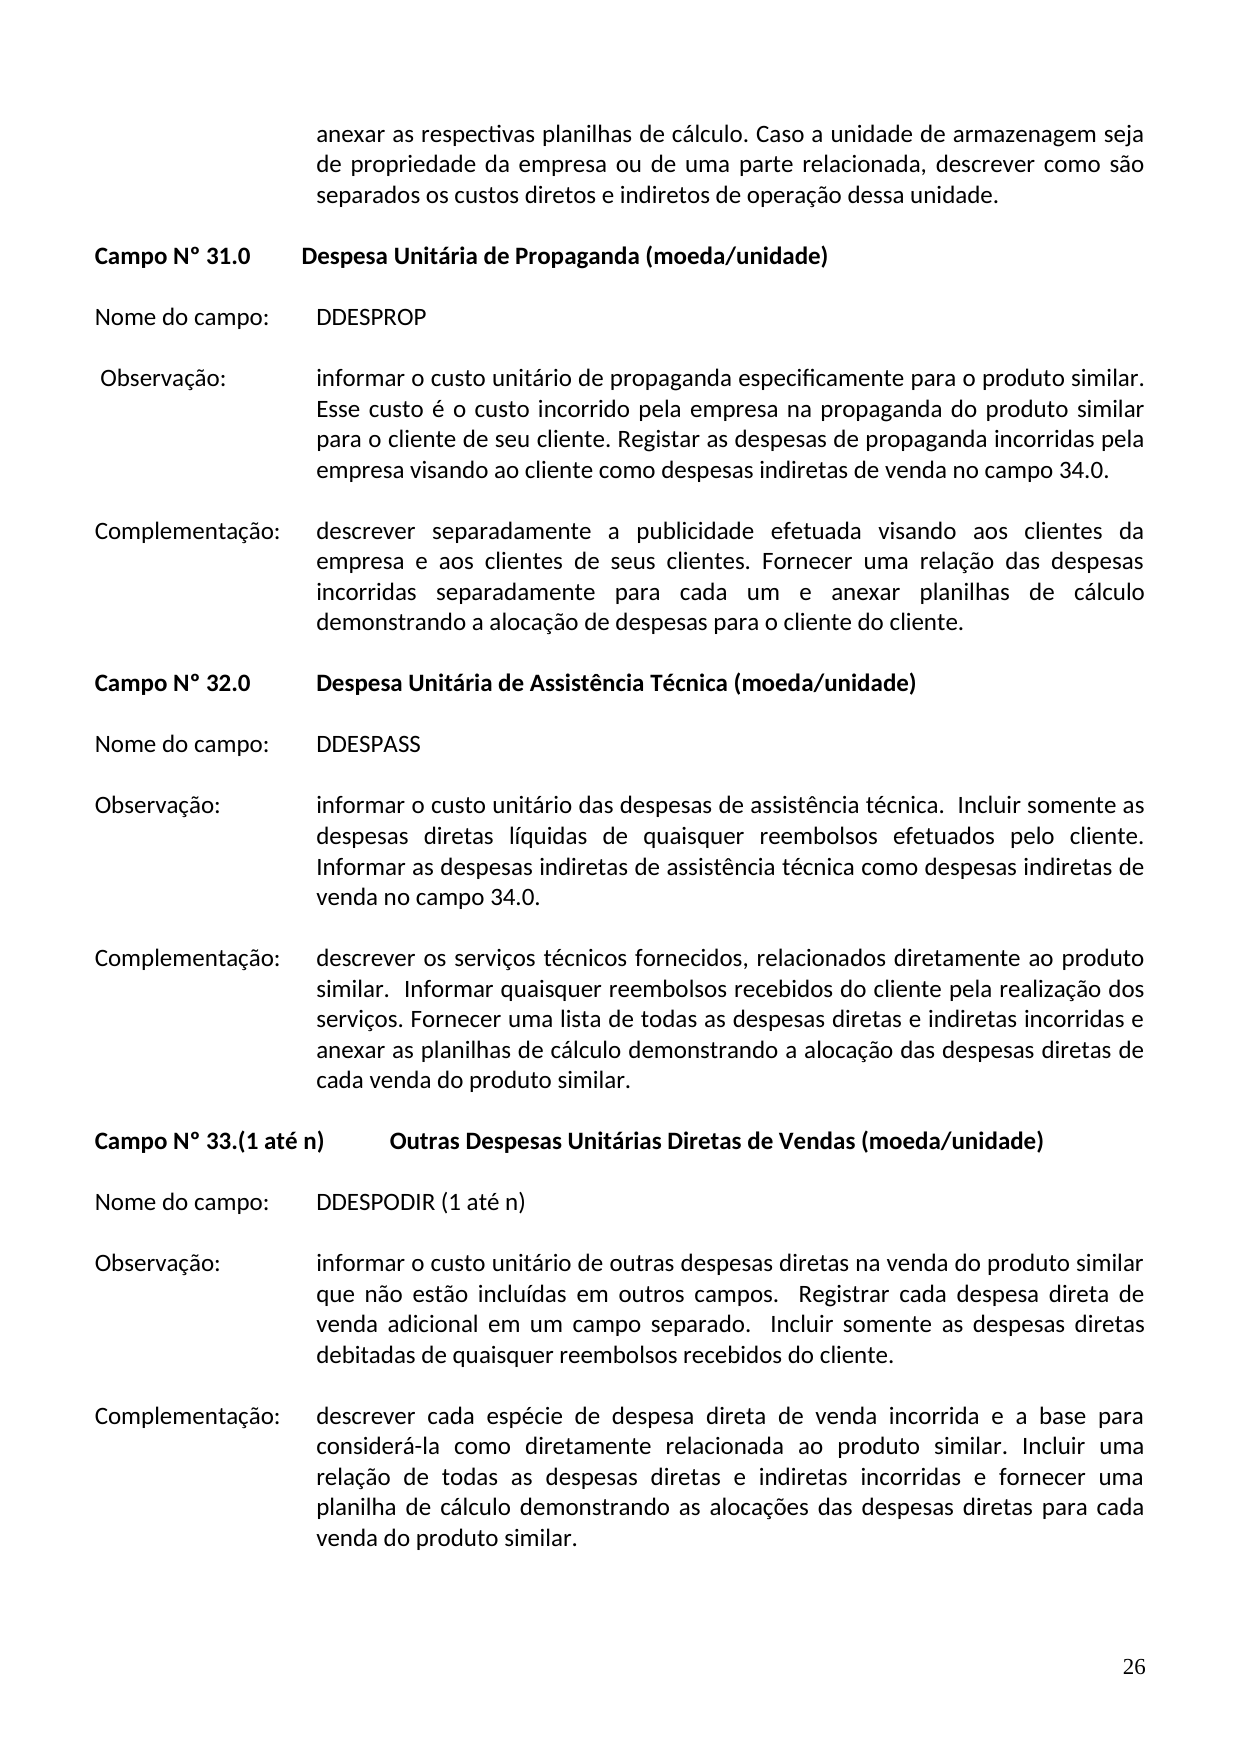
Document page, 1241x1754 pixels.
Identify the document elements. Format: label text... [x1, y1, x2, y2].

text Campo Nº 31.0 Despesa Unitária de Propaganda (moeda/unidade) [94, 240, 1146, 271]
text Complementação: descrever cada espécie de despesa direta de venda incorrida e a base para considerá-la como diretamente relacionada ao produto similar. Incluir uma relação de todas as despesas diretas e indiretas incorridas e fornecer uma planilha de cálculo demonstrando as alocações das despesas diretas para cada venda do produto similar. [94, 1400, 1146, 1553]
text Nome do campo: DDESPASS [94, 728, 1146, 759]
text Campo Nº 32.0 Despesa Unitária de Assistência Técnica (moeda/unidade) [94, 667, 1146, 698]
text Complementação: descrever os serviços técnicos fornecidos, relacionados diretamente ao produto similar. Informar quaisquer reembolsos recebidos do cliente pela realização dos serviços. Fornecer uma lista de todas as despesas diretas e indiretas incorridas e anexar as planilhas de cálculo demonstrando a alocação das despesas diretas de cada venda do produto similar. [94, 942, 1146, 1095]
text Campo Nº 33.(1 até n) Outras Despesas Unitárias Diretas de Vendas (moeda/unidade) [94, 1125, 1146, 1156]
text Observação: informar o custo unitário das despesas de assistência técnica. Incluir somente as despesas diretas líquidas de quaisquer reembolsos efetuados pelo cliente. Informar as despesas indiretas de assistência técnica como despesas indiretas de venda no campo 34.0. [94, 789, 1146, 912]
text Nome do campo: DDESPROP [94, 301, 1146, 332]
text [94, 118, 1146, 210]
text Observação: informar o custo unitário de propaganda especificamente para o produto similar. Esse custo é o custo incorrido pela empresa na propaganda do produto similar para o cliente de seu cliente. Registar as despesas de propaganda incorridas pela empresa visando ao cliente como despesas indiretas de venda no campo 34.0. [94, 362, 1146, 484]
text Nome do campo: DDESPODIR (1 até n) [94, 1186, 1146, 1217]
text Observação: informar o custo unitário de outras despesas diretas na venda do produto similar que não estão incluídas em outros campos. Registrar cada despesa direta de venda adicional em um campo separado. Incluir somente as despesas diretas debitadas de quaisquer reembolsos recebidos do cliente. [94, 1247, 1146, 1369]
text Complementação: descrever separadamente a publicidade efetuada visando aos clientes da empresa e aos clientes de seus clientes. Fornecer uma relação das despesas incorridas separadamente para cada um e anexar planilhas de cálculo demonstrando a alocação de despesas para o cliente do cliente. [94, 515, 1146, 637]
